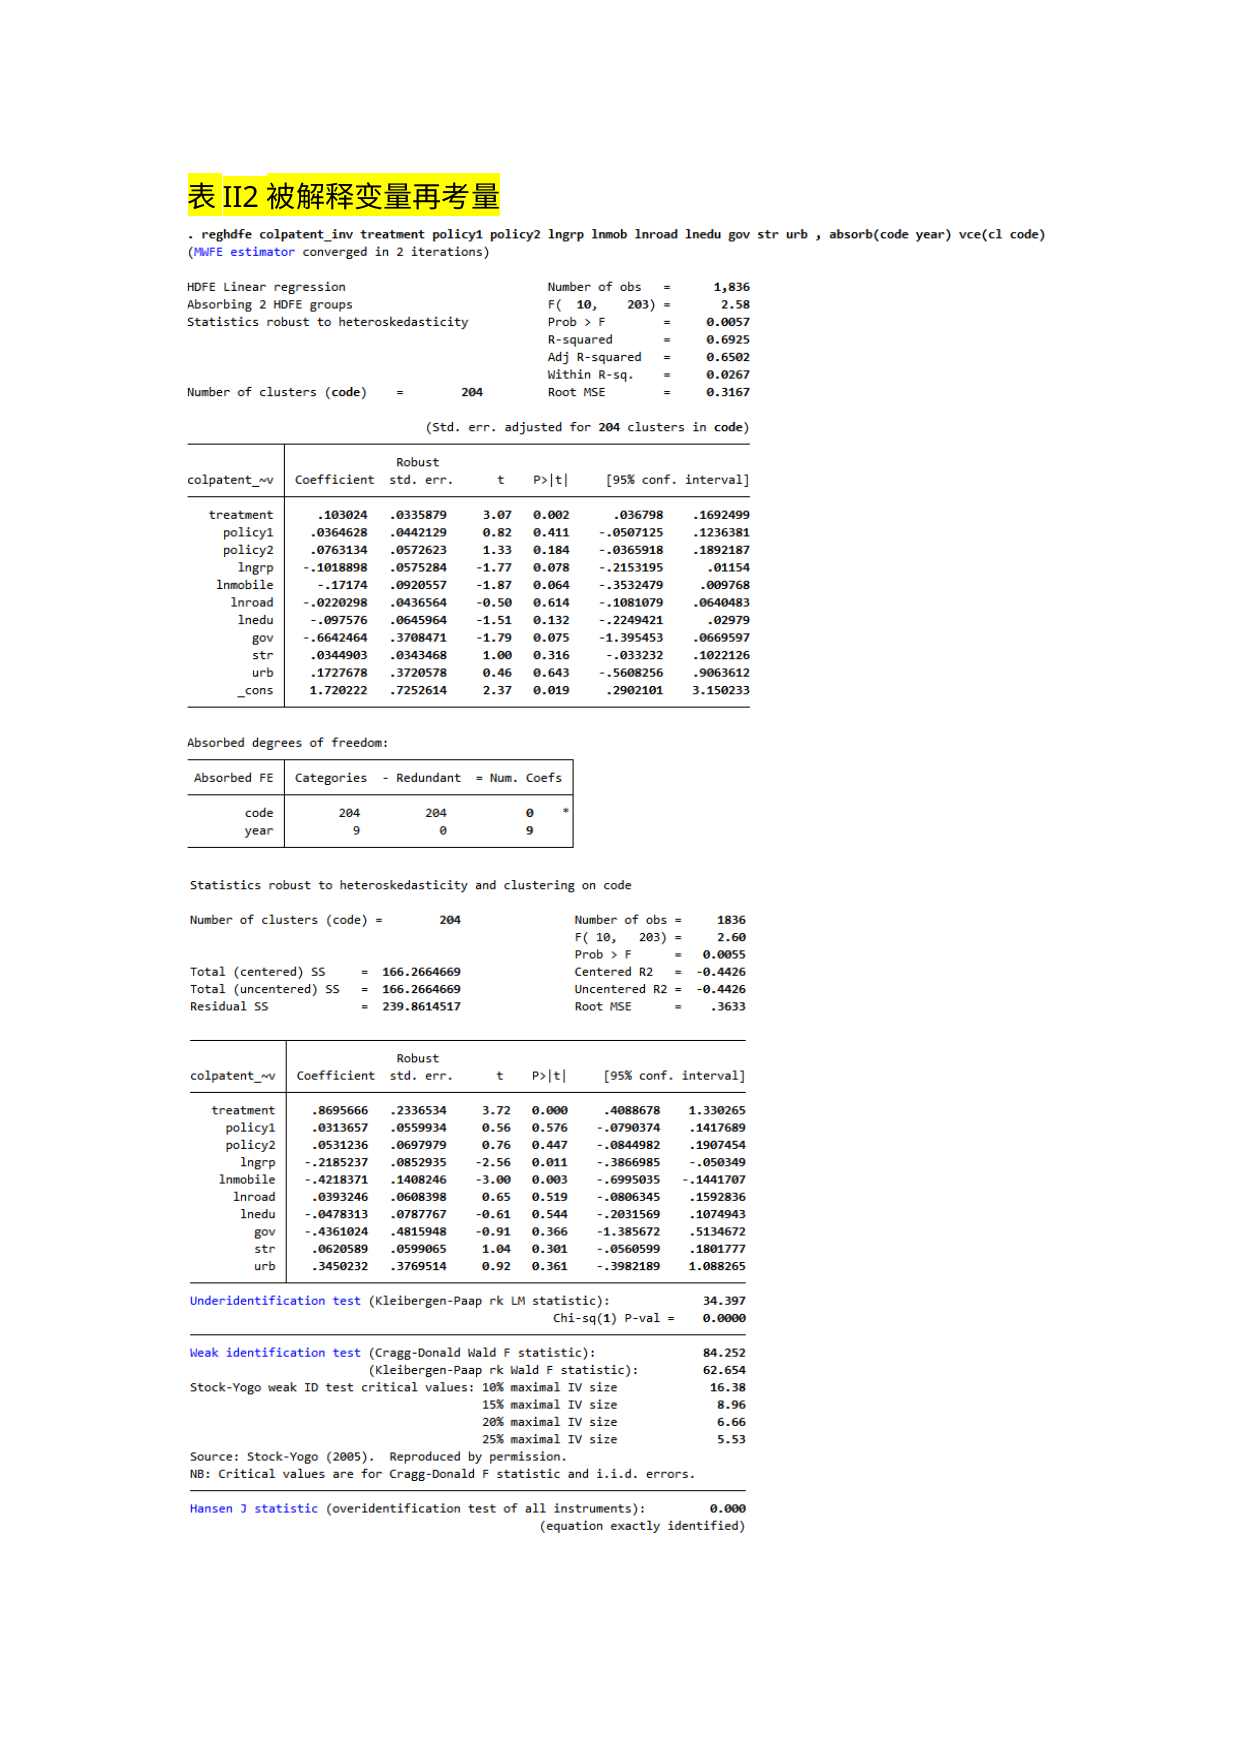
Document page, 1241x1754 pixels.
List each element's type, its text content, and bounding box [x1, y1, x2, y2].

picture [187, 877, 761, 1537]
list 表II2 被解释变量再考量 [187, 162, 1053, 227]
picture [187, 227, 1052, 850]
